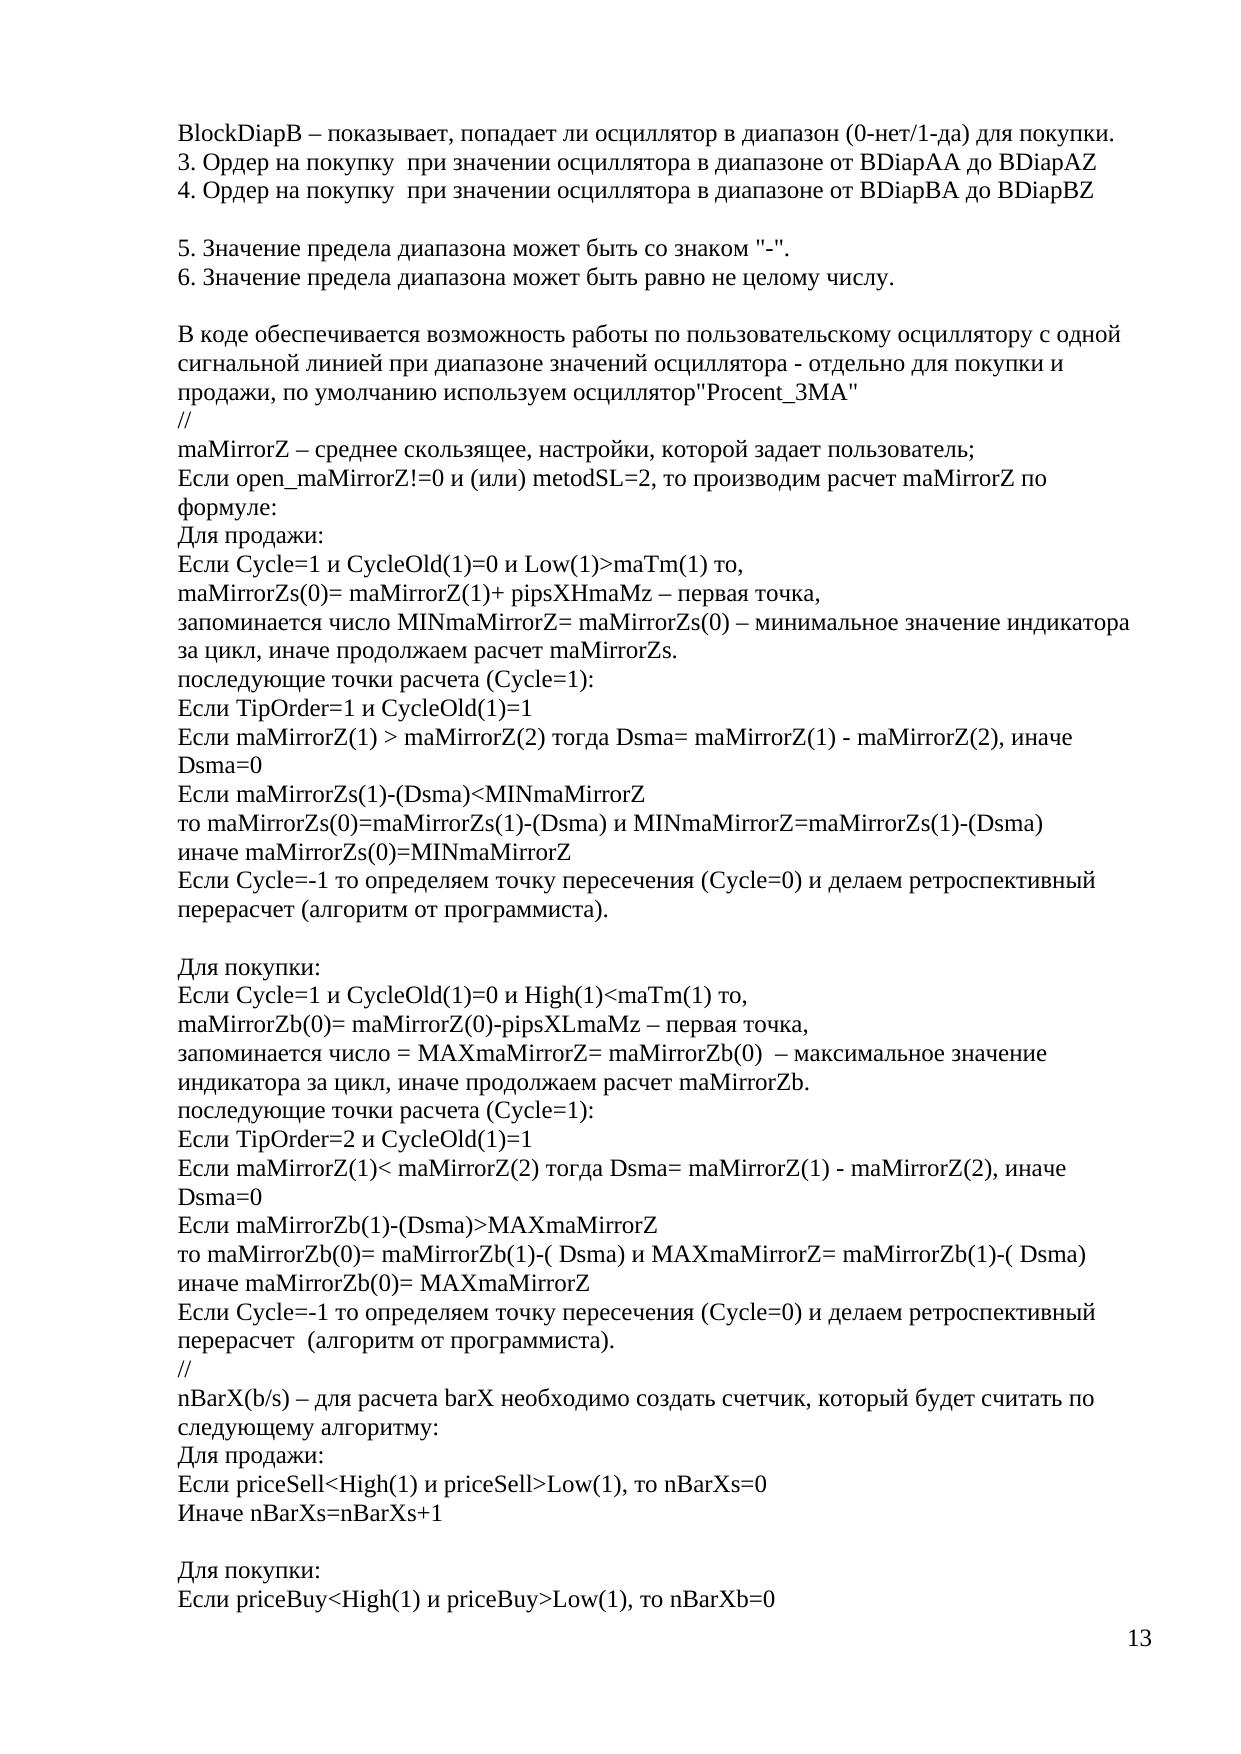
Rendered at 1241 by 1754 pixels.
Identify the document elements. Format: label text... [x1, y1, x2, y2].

text Если Cycle=-1 то определяем точку пересечения (Cycle=0) и делаем ретроспективный перерасчет (алгоритм от программиста). [177, 1297, 1152, 1354]
text 6. Значение предела диапазона может быть равно не целому числу. [177, 262, 1152, 291]
text Если TipOrder=2 и CycleOld(1)=1 [177, 1124, 1152, 1153]
text запоминается число = MAXmaMirrorZ= maMirrorZb(0) – максимальное значение индикатора за цикл, иначе продолжаем расчет maMirrorZb. [177, 1038, 1152, 1096]
text Для покупки: [177, 952, 1152, 981]
text Для продажи: [177, 1441, 1152, 1469]
text Для продажи: [177, 521, 1152, 549]
text 3. Ордер на покупку при значении осциллятора в диапазоне от BDiapAA до BDiapAZ [177, 147, 1152, 176]
text Если maMirrorZ(1) > maMirrorZ(2) тогда Dsma= maMirrorZ(1) - maMirrorZ(2), иначе Dsma=0 [177, 722, 1152, 779]
text иначе maMirrorZb(0)= MAXmaMirrorZ [177, 1268, 1152, 1297]
text Иначе nBarXs=nBarXs+1 [177, 1498, 1152, 1527]
text то maMirrorZs(0)=maMirrorZs(1)-(Dsma) и MINmaMirrorZ=maMirrorZs(1)-(Dsma) [177, 808, 1152, 837]
text BlockDiapB – показывает, попадает ли осциллятор в диапазон (0-нет/1-да) для покупки. [177, 118, 1152, 147]
text Если Cycle=1 и CycleOld(1)=0 и Low(1)>maTm(1) то, [177, 549, 1152, 578]
text Если maMirrorZs(1)-(Dsma)<MINmaMirrorZ [177, 779, 1152, 808]
text nBarX(b/s) – для расчета barX необходимо создать счетчик, который будет считать по следующему алгоритму: [177, 1383, 1152, 1441]
text иначе maMirrorZs(0)=MINmaMirrorZ [177, 837, 1152, 866]
text запоминается число MINmaMirrorZ= maMirrorZs(0) – минимальное значение индикатора за цикл, иначе продолжаем расчет maMirrorZs. [177, 607, 1152, 664]
text Для покупки: [177, 1556, 1152, 1584]
text 5. Значение предела диапазона может быть со знаком "-". [177, 233, 1152, 262]
text то maMirrorZb(0)= maMirrorZb(1)-( Dsma) и MAXmaMirrorZ= maMirrorZb(1)-( Dsma) [177, 1239, 1152, 1268]
text Если Cycle=-1 то определяем точку пересечения (Cycle=0) и делаем ретроспективный перерасчет (алгоритм от программиста). [177, 866, 1152, 923]
text Если priceSell<High(1) и priceSell>Low(1), то nBarXs=0 [177, 1469, 1152, 1498]
text В коде обеспечивается возможность работы по пользовательскому осциллятору с одной сигнальной линией при диапазоне значений осциллятора - отдельно для покупки и продажи, по умолчанию используем осциллятор"Procent_3MA" [177, 319, 1152, 406]
text 4. Ордер на покупку при значении осциллятора в диапазоне от BDiapBA до BDiapBZ [177, 176, 1152, 204]
text Если maMirrorZb(1)-(Dsma)>MAXmaMirrorZ [177, 1211, 1152, 1239]
text Если maMirrorZ(1)< maMirrorZ(2) тогда Dsma= maMirrorZ(1) - maMirrorZ(2), иначе Dsma=0 [177, 1153, 1152, 1211]
text Если Cycle=1 и CycleOld(1)=0 и High(1)<maTm(1) то, [177, 981, 1152, 1009]
text Если open_maMirrorZ!=0 и (или) metodSL=2, то производим расчет maMirrorZ по формуле: [177, 463, 1152, 521]
text Если priceBuy<High(1) и priceBuy>Low(1), то nBarXb=0 [177, 1584, 1152, 1613]
text maMirrorZb(0)= maMirrorZ(0)-pipsXLmaMz – первая точка, [177, 1009, 1152, 1038]
text // [177, 406, 1152, 434]
text последующие точки расчета (Cycle=1): [177, 664, 1152, 693]
text // [177, 1354, 1152, 1383]
text Если TipOrder=1 и CycleOld(1)=1 [177, 693, 1152, 722]
text maMirrorZ – среднее скользящее, настройки, которой задает пользователь; [177, 434, 1152, 463]
text maMirrorZs(0)= maMirrorZ(1)+ pipsXHmaMz – первая точка, [177, 578, 1152, 607]
text последующие точки расчета (Cycle=1): [177, 1096, 1152, 1124]
